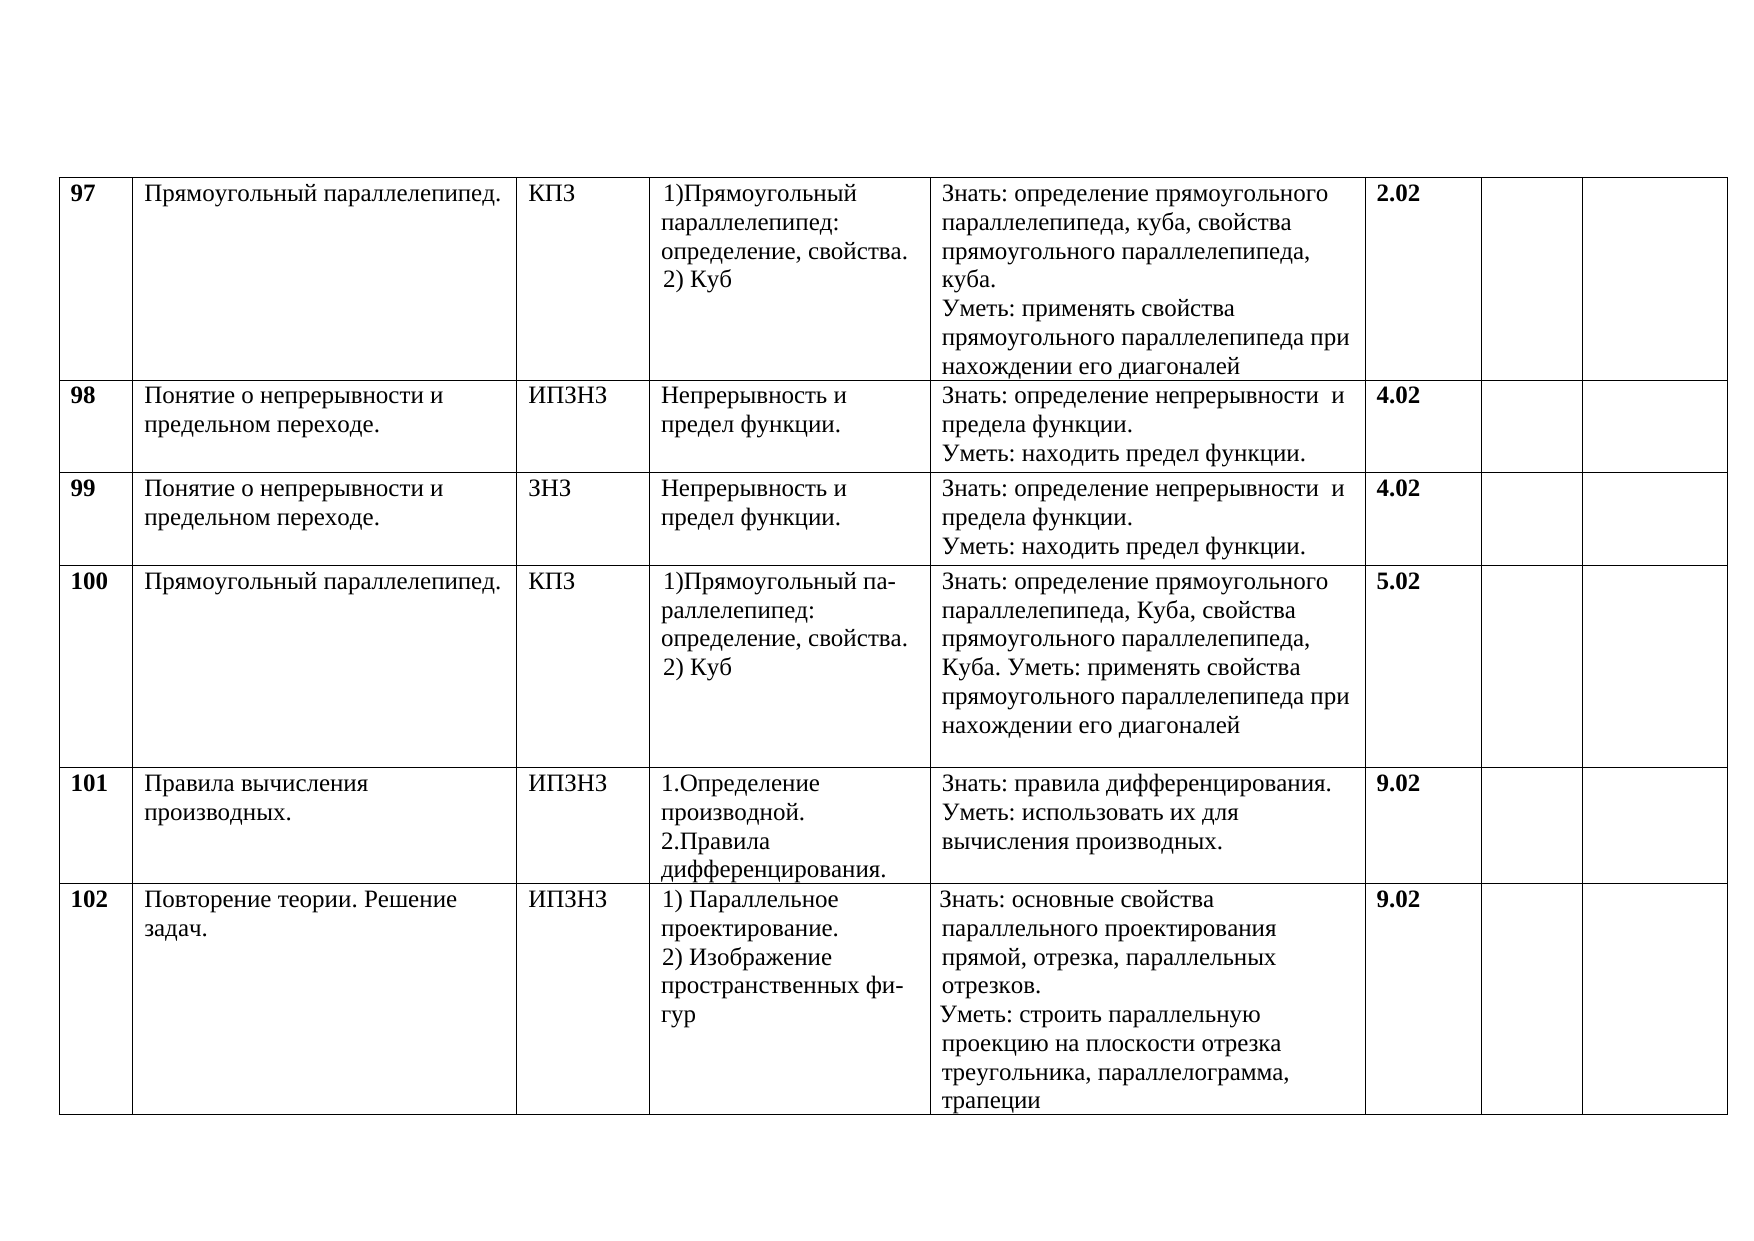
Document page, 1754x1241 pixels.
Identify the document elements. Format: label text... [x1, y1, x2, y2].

table_cell 101 [60, 768, 132, 883]
table_cell 1)Прямоугольный параллелепипед: определение, свойства. 2) Куб [650, 178, 930, 379]
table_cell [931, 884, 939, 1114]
table_cell Знать: определение непрерывности и предела функции. Уметь: находить предел функции. [931, 473, 1365, 565]
table_cell 4.02 [1366, 473, 1481, 565]
table_cell 100 [60, 566, 132, 767]
table_cell 4.02 [1366, 381, 1481, 472]
table_cell 2.02 [1366, 178, 1481, 379]
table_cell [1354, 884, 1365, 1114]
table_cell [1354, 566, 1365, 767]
table_cell [1583, 381, 1727, 472]
table_cell 102 [60, 884, 132, 1114]
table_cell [931, 768, 1365, 883]
table_cell Прямоугольный параллелепипед. [133, 566, 516, 767]
table_cell Понятие о непрерывности и предельном переходе. [133, 381, 516, 472]
table_cell 98 [60, 381, 132, 472]
table_cell ИПЗНЗ [517, 768, 649, 883]
table_cell [1482, 473, 1582, 565]
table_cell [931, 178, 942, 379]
table_cell Непрерывность и предел функции. [650, 473, 930, 565]
table_cell [1583, 884, 1727, 1114]
table_cell Знать: определение непрерывности и предела функции. Уметь: находить предел функции. [931, 381, 1365, 472]
table_cell Повторение теории. Решение задач. [133, 884, 516, 1114]
table_cell 1) Параллельное проектирование. 2) Изображение пространственных фигур [650, 884, 930, 1114]
table_cell 5.02 [1366, 566, 1481, 767]
table_cell [1482, 381, 1582, 472]
table_cell [1583, 473, 1727, 565]
table_cell КПЗ [517, 566, 649, 767]
table_cell [1583, 566, 1727, 767]
table_cell ЗНЗ [517, 473, 649, 565]
table_cell ИПЗНЗ [517, 884, 649, 1114]
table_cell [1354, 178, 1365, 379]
table_cell 99 [60, 473, 132, 565]
table_cell [1583, 178, 1727, 379]
table_cell Непрерывность и предел функции. [650, 381, 930, 472]
table_cell КПЗ [517, 178, 649, 379]
table_cell ИПЗНЗ [517, 381, 649, 472]
table_cell [1482, 884, 1582, 1114]
table_cell 1)Прямоугольный параллелепипед: определение, свойства. 2) Куб [650, 566, 930, 767]
table_cell Понятие о непрерывности и предельном переходе. [133, 473, 516, 565]
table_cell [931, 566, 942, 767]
table_cell [1482, 566, 1582, 767]
table_cell [1583, 768, 1727, 883]
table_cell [650, 768, 930, 883]
table_cell [1482, 768, 1582, 883]
table_cell [1482, 178, 1582, 379]
table_cell 97 [60, 178, 132, 379]
table_cell 9.02 [1366, 884, 1481, 1114]
table_cell Правила вычисления производных. [133, 768, 516, 883]
table_cell 9.02 [1366, 768, 1481, 883]
table_cell Прямоугольный параллелепипед. [133, 178, 516, 379]
